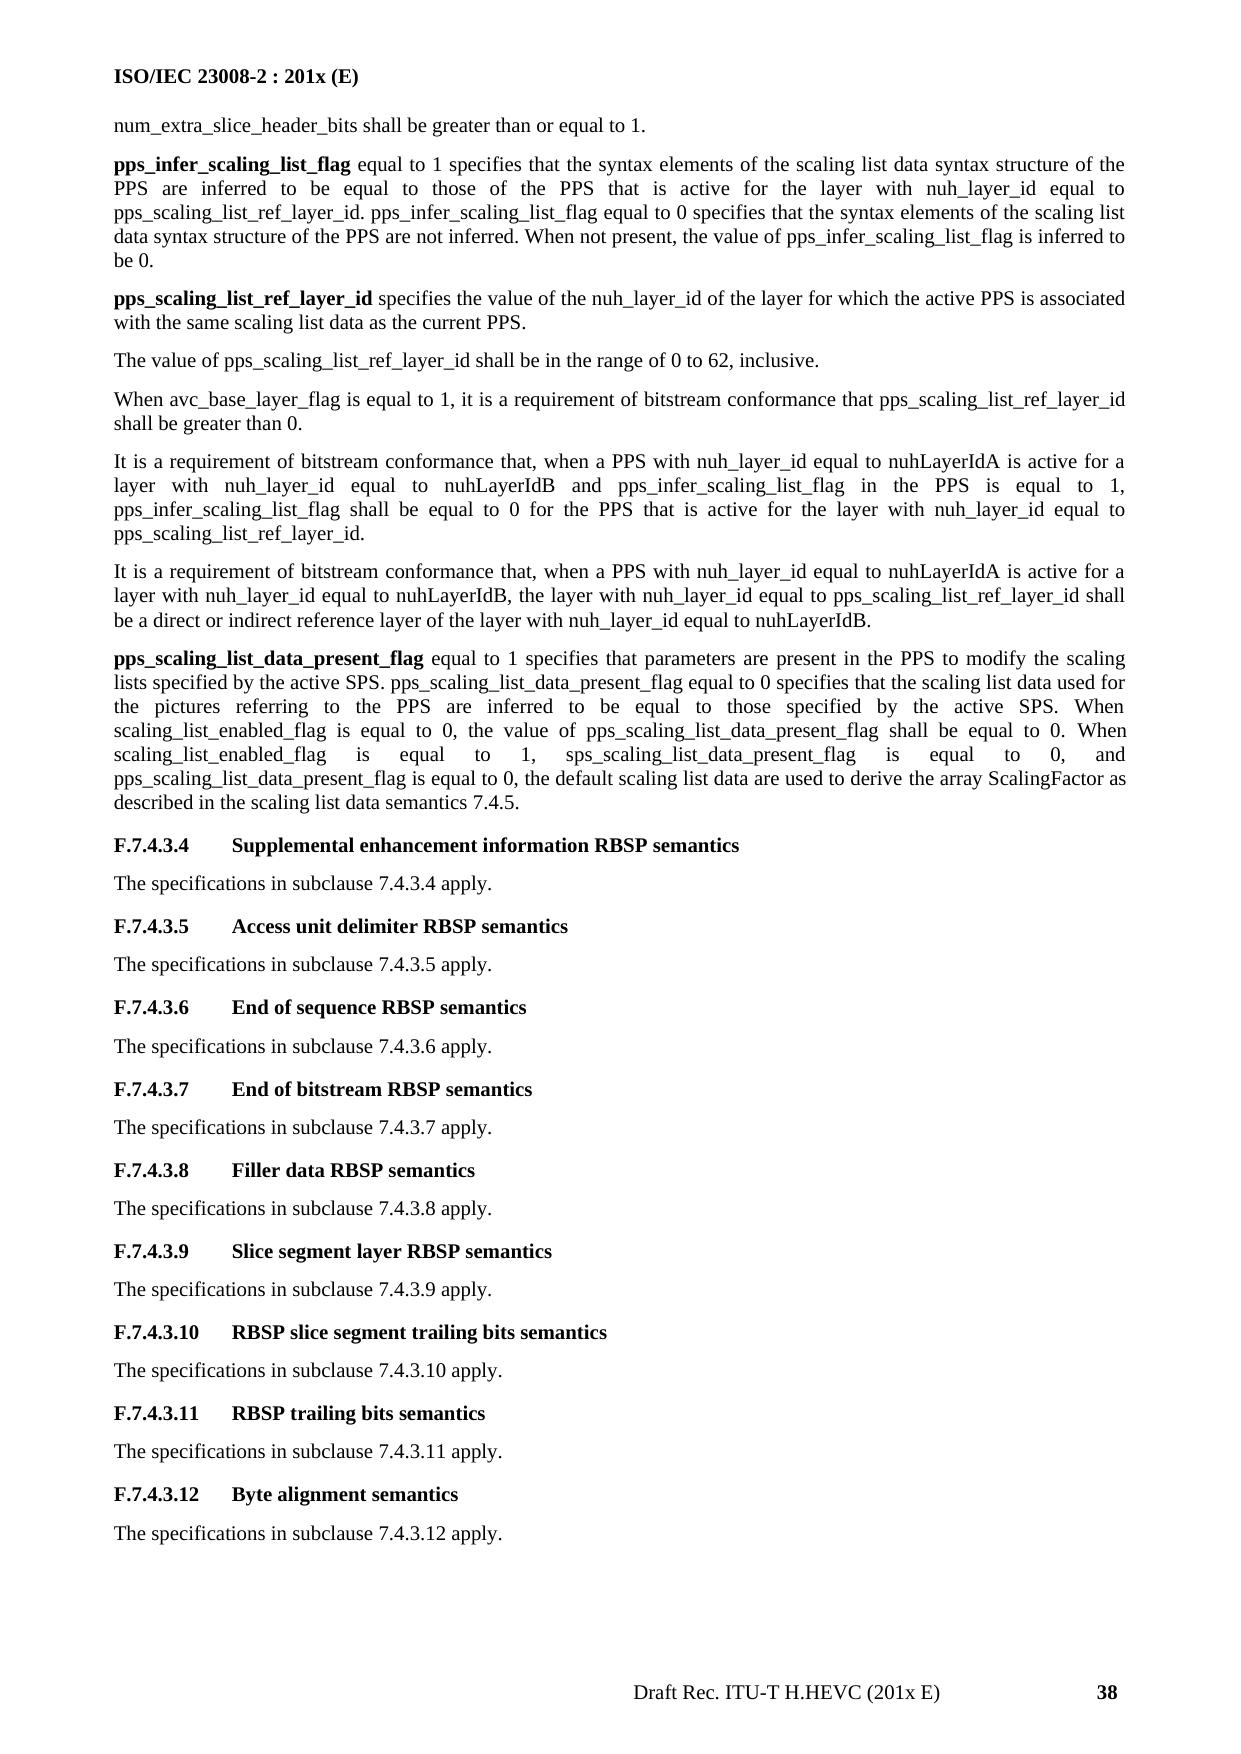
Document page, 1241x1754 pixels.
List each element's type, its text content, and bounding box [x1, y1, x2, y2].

list End of bitstream RBSP semantics [113, 1076, 1127, 1101]
text When avc_base_layer_flag is equal to 1, it is a requirement of bitstream conformance that pps_scaling_list_ref_layer_id shall be greater than 0. [113, 387, 1127, 435]
text pps_infer_scaling_list_flag equal to 1 specifies that the syntax elements of the scaling list data syntax structure of the PPS are inferred to be equal to those of the PPS that is active for the layer with nuh_layer_id equal to pps_scaling_list_ref_layer_id. pps_infer_scaling_list_flag equal to 0 specifies that the syntax elements of the scaling list data syntax structure of the PPS are not inferred. When not present, the value of pps_infer_scaling_list_flag is inferred to be 0. [113, 152, 1127, 272]
list Supplemental enhancement information RBSP semantics [113, 833, 1127, 857]
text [113, 113, 1127, 137]
list Access unit delimiter RBSP semantics [113, 914, 1127, 938]
list End of sequence RBSP semantics [113, 995, 1127, 1019]
text pps_scaling_list_ref_layer_id specifies the value of the nuh_layer_id of the layer for which the active PPS is associated with the same scaling list data as the current PPS. [113, 286, 1127, 334]
text The specifications in subclause 7.4.3.4 apply. [113, 871, 1127, 895]
text The specifications in subclause 7.4.3.6 apply. [113, 1033, 1127, 1058]
text pps_scaling_list_data_present_flag equal to 1 specifies that parameters are present in the PPS to modify the scaling lists specified by the active SPS. pps_scaling_list_data_present_flag equal to 0 specifies that the scaling list data used for the pictures referring to the PPS are inferred to be equal to those specified by the active SPS. When scaling_list_enabled_flag is equal to 0, the value of pps_scaling_list_data_present_flag shall be equal to 0. When scaling_list_enabled_flag is equal to 1, sps_scaling_list_data_present_flag is equal to 0, and pps_scaling_list_data_present_flag is equal to 0, the default scaling list data are used to derive the array ScalingFactor as described in the scaling list data semantics 7.4.5. [113, 646, 1127, 814]
text The specifications in subclause 7.4.3.12 apply. [113, 1520, 1127, 1544]
list RBSP trailing bits semantics [113, 1401, 1127, 1425]
text It is a requirement of bitstream conformance that, when a PPS with nuh_layer_id equal to nuhLayerIdA is active for a layer with nuh_layer_id equal to nuhLayerIdB and pps_infer_scaling_list_flag in the PPS is equal to 1, pps_infer_scaling_list_flag shall be equal to 0 for the PPS that is active for the layer with nuh_layer_id equal to pps_scaling_list_ref_layer_id. [113, 449, 1127, 545]
text The specifications in subclause 7.4.3.8 apply. [113, 1196, 1127, 1220]
text The specifications in subclause 7.4.3.10 apply. [113, 1358, 1127, 1382]
text The specifications in subclause 7.4.3.7 apply. [113, 1115, 1127, 1139]
list Byte alignment semantics [113, 1482, 1127, 1506]
text The specifications in subclause 7.4.3.9 apply. [113, 1277, 1127, 1301]
text It is a requirement of bitstream conformance that, when a PPS with nuh_layer_id equal to nuhLayerIdA is active for a layer with nuh_layer_id equal to nuhLayerIdB, the layer with nuh_layer_id equal to pps_scaling_list_ref_layer_id shall be a direct or indirect reference layer of the layer with nuh_layer_id equal to nuhLayerIdB. [113, 559, 1127, 632]
text The value of pps_scaling_list_ref_layer_id shall be in the range of 0 to 62, inclusive. [113, 348, 1127, 372]
list Filler data RBSP semantics [113, 1158, 1127, 1182]
text The specifications in subclause 7.4.3.5 apply. [113, 952, 1127, 976]
text The specifications in subclause 7.4.3.11 apply. [113, 1439, 1127, 1463]
list RBSP slice segment trailing bits semantics [113, 1320, 1127, 1344]
list Slice segment layer RBSP semantics [113, 1239, 1127, 1263]
